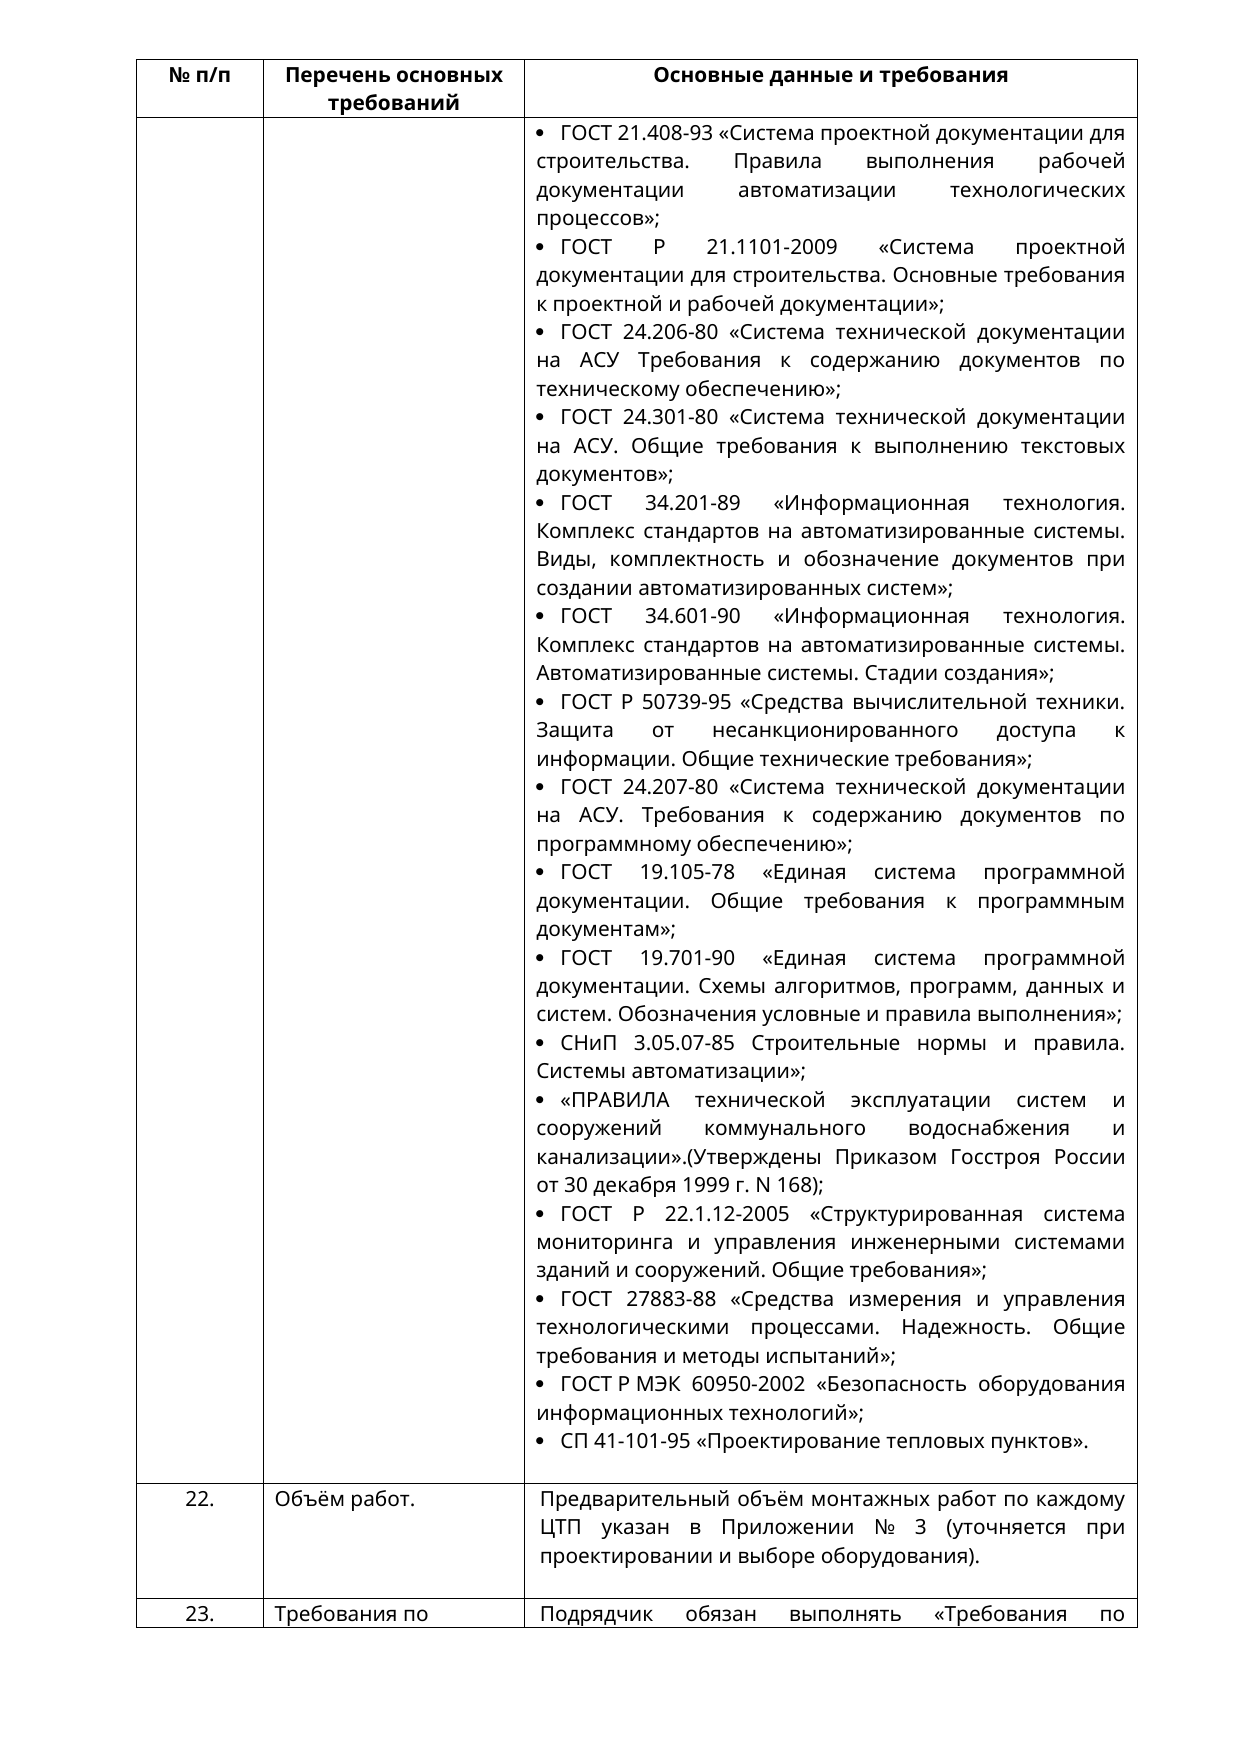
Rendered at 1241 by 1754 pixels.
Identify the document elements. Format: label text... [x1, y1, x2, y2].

table_header № п/п [137, 60, 263, 117]
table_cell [525, 118, 1137, 1483]
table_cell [525, 1599, 1137, 1627]
table_header Перечень основных требований [264, 60, 524, 117]
table_cell Предварительный объём монтажных работ по каждому ЦТП указан в Приложении № 3 (уточняется при проектировании и выборе оборудования). [525, 1484, 1137, 1598]
table_cell [137, 118, 263, 1483]
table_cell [264, 118, 524, 1483]
table_header Основные данные и требования [525, 60, 1137, 117]
table_cell [137, 1484, 263, 1598]
table_cell Объём работ. [264, 1484, 524, 1598]
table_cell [264, 1599, 524, 1627]
table_cell [137, 1599, 263, 1627]
